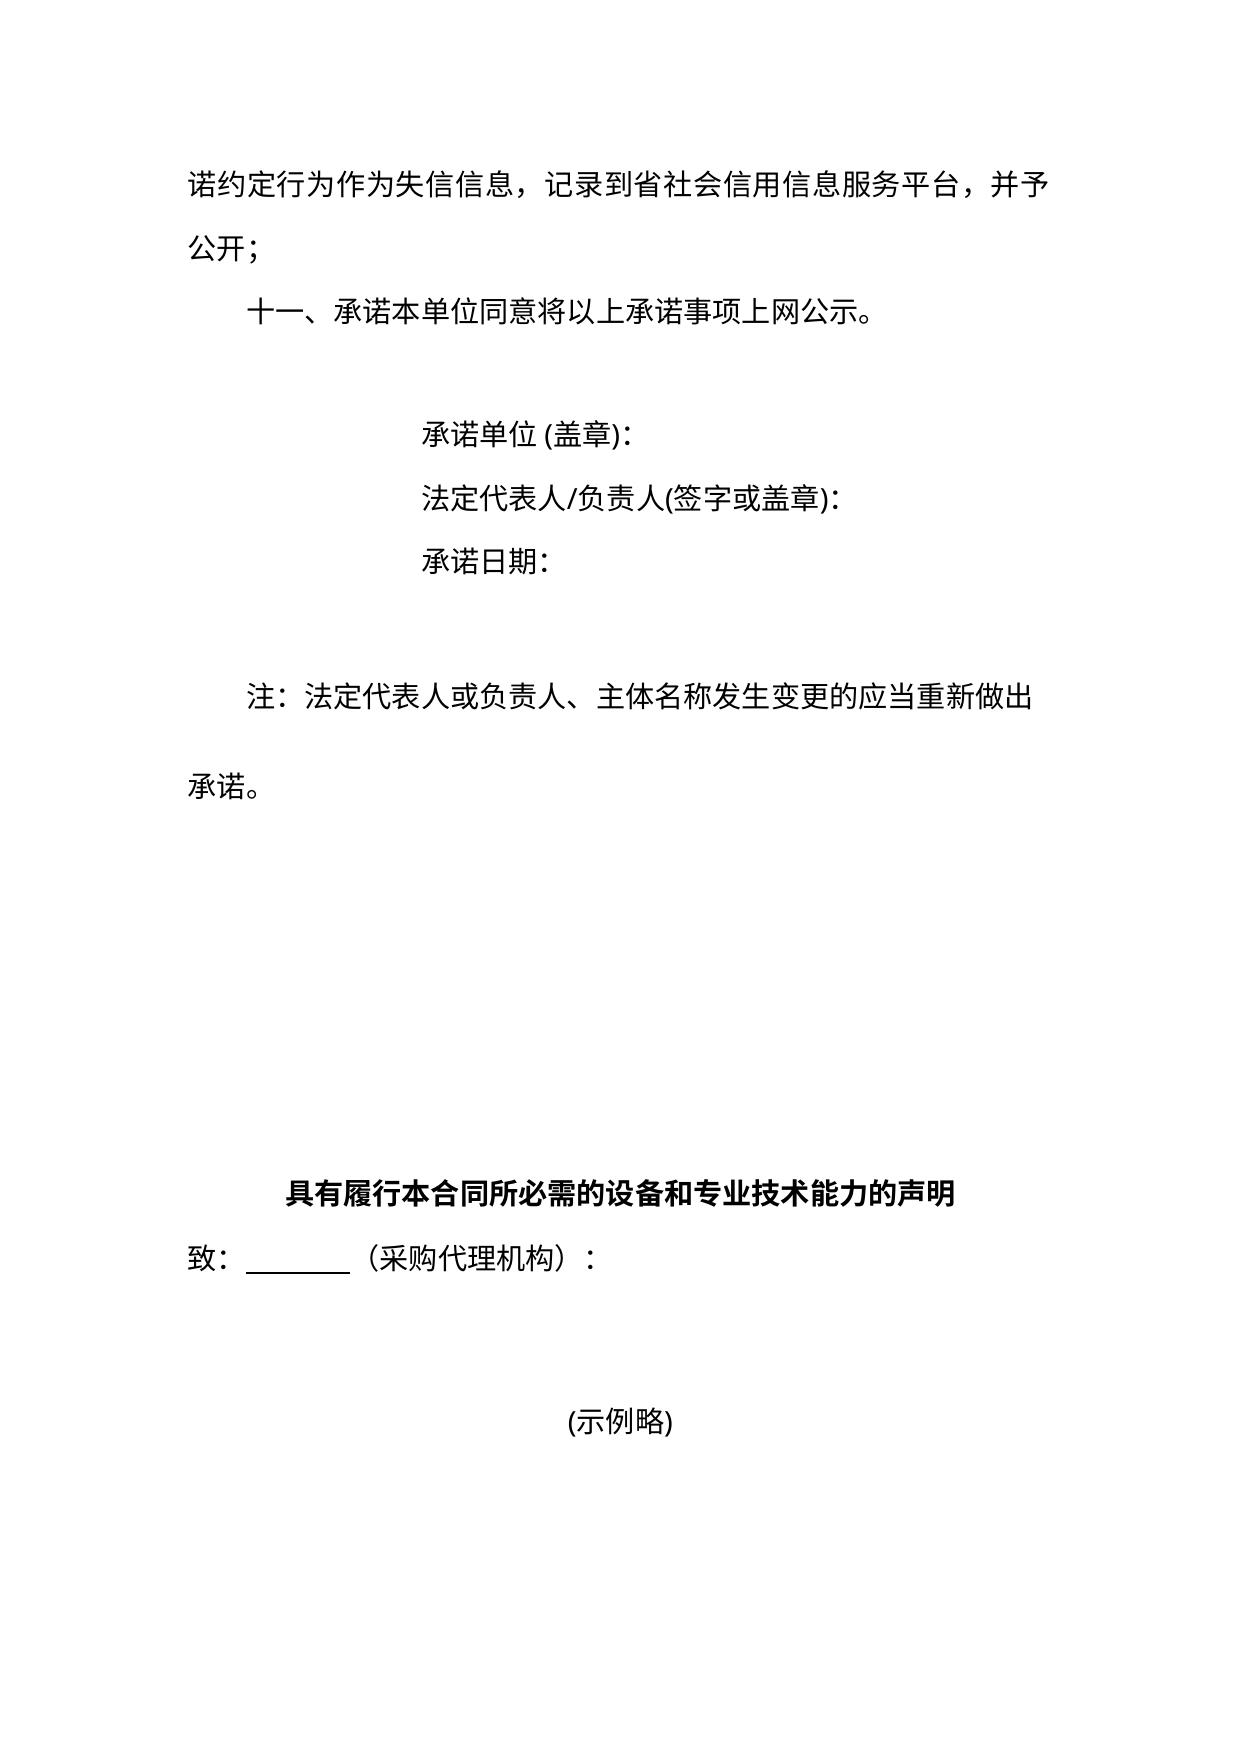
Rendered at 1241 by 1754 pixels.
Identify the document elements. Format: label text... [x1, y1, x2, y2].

text 法定代表人/负责人(签字或盖章)： [187, 475, 1053, 518]
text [187, 162, 1053, 268]
text 承诺日期： [187, 539, 1053, 581]
text 注：法定代表人或负责人、主体名称发生变更的应当重新做出承诺。 [187, 662, 1053, 818]
text 承诺单位 (盖章)： [187, 412, 1053, 454]
text 具有履行本合同所必需的设备和专业技术能力的声明 [187, 1159, 1053, 1224]
text (示例略) [187, 1387, 1053, 1452]
text 致： （采购代理机构）： [187, 1224, 1053, 1289]
text 十一、承诺本单位同意将以上承诺事项上网公示。 [187, 289, 1053, 331]
